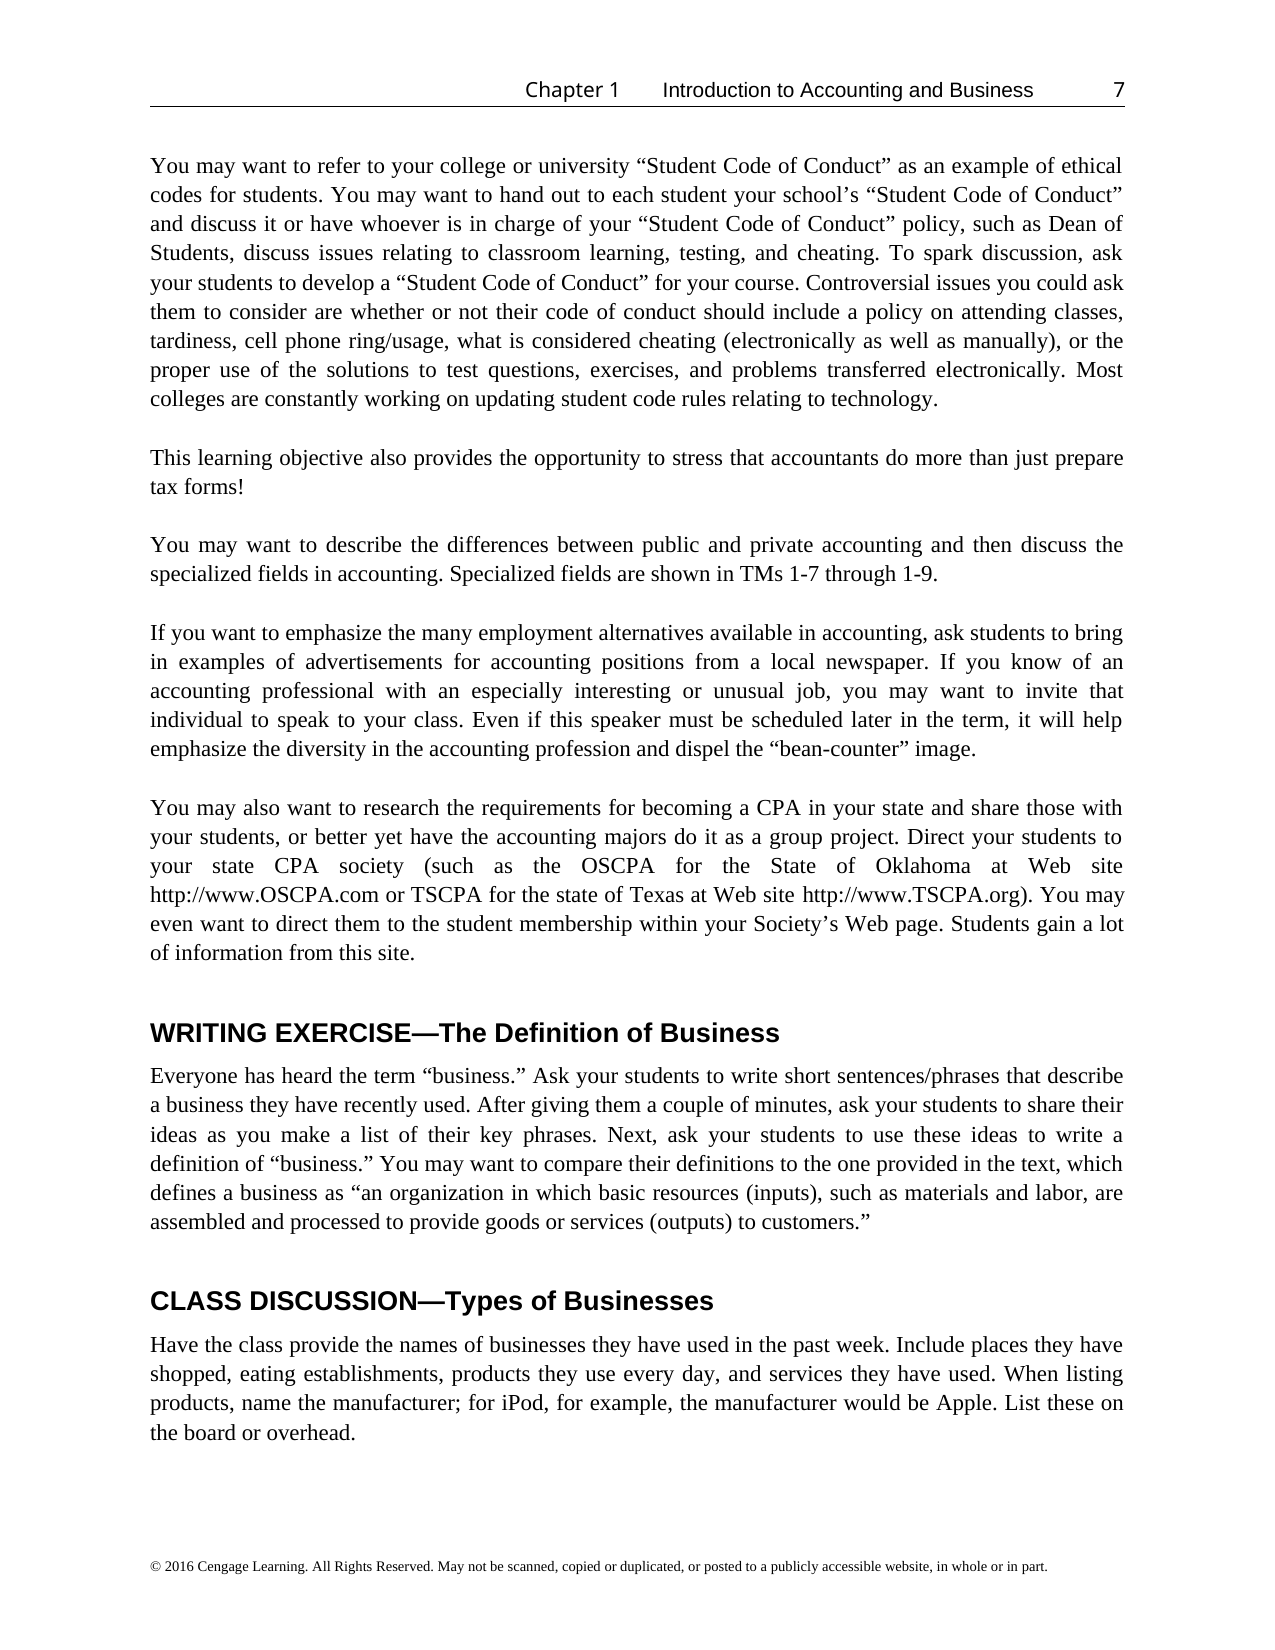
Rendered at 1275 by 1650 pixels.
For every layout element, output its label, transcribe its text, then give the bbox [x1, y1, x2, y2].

text You may want to refer to your college or university “Student Code of Conduct” as an example of ethical codes for students. You may want to hand out to each student your school’s “Student Code of Conduct” and discuss it or have whoever is in charge of your “Student Code of Conduct” policy, such as Dean of Students, discuss issues relating to classroom learning, testing, and cheating. To spark discussion, ask your students to develop a “Student Code of Conduct” for your course. Controversial issues you could ask them to consider are whether or not their code of conduct should include a policy on attending classes, tardiness, cell phone ring/usage, what is considered cheating (electronically as well as manually), or the proper use of the solutions to test questions, exercises, and problems transferred electronically. Most colleges are constantly working on updating student code rules relating to technology. [150, 150, 1125, 412]
text You may want to describe the differences between public and private accounting and then discuss the specialized fields in accounting. Specialized fields are shown in TMs 1-7 through 1-9. [150, 529, 1125, 587]
text Have the class provide the names of businesses they have used in the past week. Include places they have shopped, eating establishments, products they use every day, and services they have used. When listing products, name the manufacturer; for iPod, for example, the manufacturer would be Apple. List these on the board or overhead. [150, 1329, 1125, 1446]
text If you want to emphasize the many employment alternatives available in accounting, ask students to bring in examples of advertisements for accounting positions from a local newspaper. If you know of an accounting professional with an especially interesting or unusual job, you may want to invite that individual to speak to your class. Even if this speaker must be scheduled later in the term, it will help emphasize the diversity in the accounting profession and dispel the “bean-counter” image. [150, 617, 1125, 762]
text This learning objective also provides the opportunity to stress that accountants do more than just prepare tax forms! [150, 442, 1125, 500]
text WRITING EXERCISE—The Definition of Business [150, 1017, 1125, 1048]
text CLASS DISCUSSION—Types of Businesses [150, 1285, 1125, 1317]
text Everyone has heard the term “business.” Ask your students to write short sentences/phrases that describe a business they have recently used. After giving them a couple of minutes, ask your students to share their ideas as you make a list of their key phrases. Next, ask your students to use these ideas to write a definition of “business.” You may want to compare their definitions to the one provided in the text, which defines a business as “an organization in which basic resources (inputs), such as materials and labor, are assembled and processed to provide goods or services (outputs) to customers.” [150, 1060, 1125, 1235]
text You may also want to research the requirements for becoming a CPA in your state and share those with your students, or better yet have the accounting majors do it as a group project. Direct your students to your state CPA society (such as the OSCPA for the State of at Web site http://www.OSCPA.com or TSCPA for the state of at Web site http://www.TSCPA.org). You may even want to direct them to the student membership within your Society’s Web page. Students gain a lot of information from this site. [150, 792, 1125, 967]
